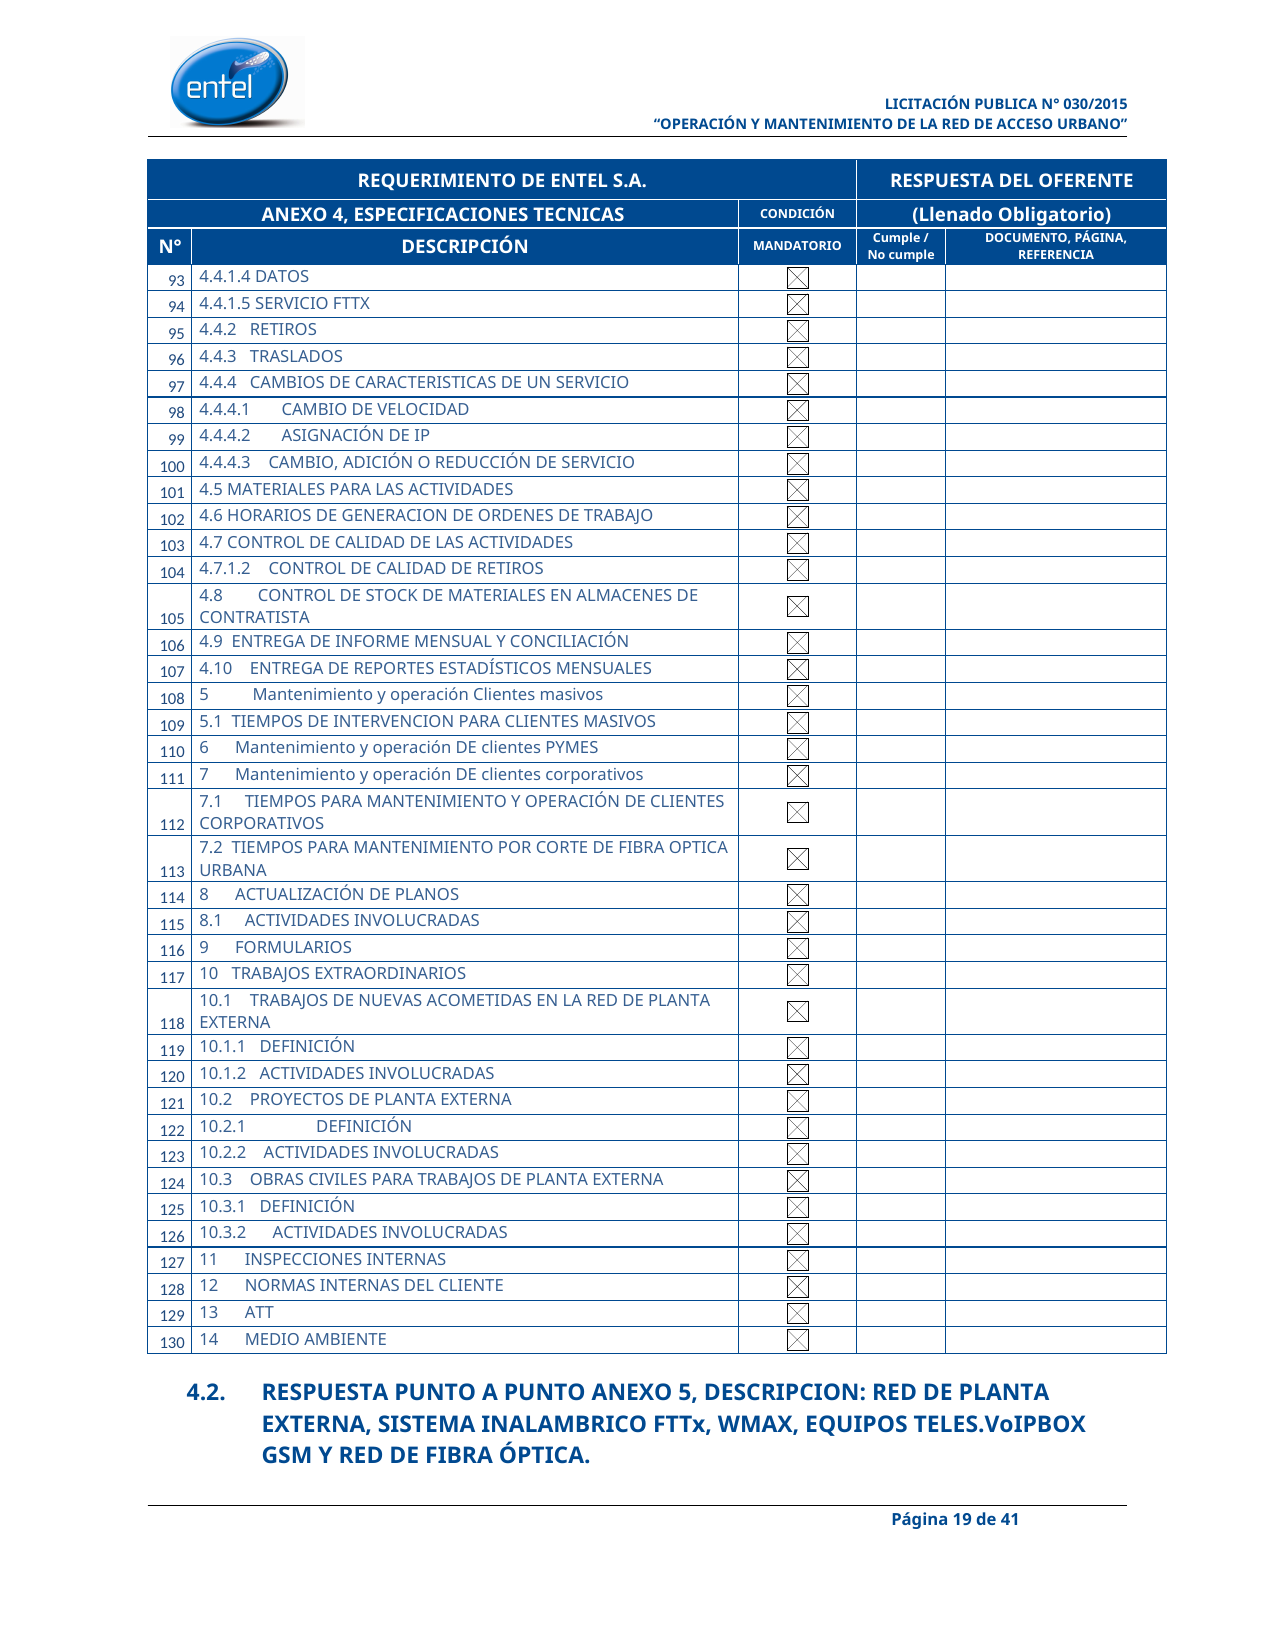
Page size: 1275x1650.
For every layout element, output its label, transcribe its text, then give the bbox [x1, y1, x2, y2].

table_cell 6 Mantenimiento y operación DE clientes PYMES [192, 736, 738, 762]
table_cell 4.6 HORARIOS DE GENERACION DE ORDENES DE TRABAJO [192, 504, 738, 529]
table_cell 13 ATT [192, 1301, 738, 1326]
table_cell 120 [148, 1061, 191, 1087]
table_cell [857, 371, 945, 396]
table_cell 10.1.2 ACTIVIDADES INVOLUCRADAS [192, 1061, 738, 1087]
table_cell 106 [148, 630, 191, 655]
picture [170, 36, 305, 128]
table_cell [946, 1248, 1166, 1273]
table_cell 4.7 CONTROL DE CALIDAD DE LAS ACTIVIDADES [192, 530, 738, 556]
table_cell 127 [148, 1248, 191, 1273]
table_cell 4.9 ENTREGA DE INFORME MENSUAL Y CONCILIACIÓN [192, 630, 738, 655]
table_cell [739, 989, 856, 1034]
table_cell 113 [148, 836, 191, 881]
table_cell [739, 504, 856, 529]
table_cell [857, 882, 945, 908]
table_cell 4.7.1.2 CONTROL DE CALIDAD DE RETIROS [192, 557, 738, 582]
table_header REQUERIMIENTO DE ENTEL S.A. [148, 160, 856, 199]
table_cell [857, 1274, 945, 1299]
table_cell [857, 584, 945, 629]
table_cell 94 [148, 291, 191, 317]
table_cell 130 [148, 1327, 191, 1353]
table_cell [739, 1274, 856, 1299]
table_cell 5 Mantenimiento y operación Clientes masivos [192, 683, 738, 708]
table_cell [946, 1301, 1166, 1326]
table_cell 7.2 TIEMPOS PARA MANTENIMIENTO POR CORTE DE FIBRA OPTICA URBANA [192, 836, 738, 881]
table_cell 99 [148, 424, 191, 449]
table_cell [946, 477, 1166, 503]
table_cell [739, 318, 856, 343]
table_cell [739, 710, 856, 735]
table_cell [857, 909, 945, 934]
table_cell 123 [148, 1141, 191, 1167]
table_cell [739, 1088, 856, 1113]
table_cell [857, 989, 945, 1034]
table_cell [857, 836, 945, 881]
table_cell [857, 962, 945, 987]
table_cell 114 [148, 882, 191, 908]
table_cell 4.4.4.2 ASIGNACIÓN DE IP [192, 424, 738, 449]
table_cell 116 [148, 935, 191, 961]
table_cell [739, 935, 856, 961]
table_cell 10.2.2 ACTIVIDADES INVOLUCRADAS [192, 1141, 738, 1167]
table_cell [739, 962, 856, 987]
table_cell 4.10 ENTREGA DE REPORTES ESTADÍSTICOS MENSUALES [192, 656, 738, 682]
table_cell 4.4.4.1 CAMBIO DE VELOCIDAD [192, 398, 738, 423]
table_cell [857, 710, 945, 735]
table_cell 5.1 TIEMPOS DE INTERVENCION PARA CLIENTES MASIVOS [192, 710, 738, 735]
table_cell 129 [148, 1301, 191, 1326]
table_cell N° [148, 229, 191, 264]
table_cell 121 [148, 1088, 191, 1113]
table_cell [857, 656, 945, 682]
table_cell 7.1 TIEMPOS PARA MANTENIMIENTO Y OPERACIÓN DE CLIENTES CORPORATIVOS [192, 789, 738, 835]
table_cell [946, 710, 1166, 735]
table_cell 10.2.1 DEFINICIÓN [192, 1115, 738, 1140]
table_cell [739, 1248, 856, 1273]
table_cell [857, 1248, 945, 1273]
table_cell [857, 1194, 945, 1220]
table_cell [739, 1035, 856, 1060]
table_cell [857, 1301, 945, 1326]
table_cell [946, 1115, 1166, 1140]
table_cell [946, 630, 1166, 655]
table_cell [857, 789, 945, 835]
table_cell [946, 504, 1166, 529]
table_cell [739, 477, 856, 503]
table_cell 118 [148, 989, 191, 1034]
table_cell [739, 882, 856, 908]
table_cell [946, 557, 1166, 582]
table_cell [946, 1327, 1166, 1353]
table_cell [946, 763, 1166, 788]
table_cell 128 [148, 1274, 191, 1299]
table_cell [857, 398, 945, 423]
table_cell [946, 1061, 1166, 1087]
table_cell [739, 789, 856, 835]
table_cell [857, 1088, 945, 1113]
table_cell 4.4.3 TRASLADOS [192, 344, 738, 370]
table_cell [739, 291, 856, 317]
table_cell 4.8 CONTROL DE STOCK DE MATERIALES EN ALMACENES DE CONTRATISTA [192, 584, 738, 629]
table_cell 4.4.1.4 DATOS [192, 265, 738, 290]
table_cell 96 [148, 344, 191, 370]
table_cell [857, 291, 945, 317]
table_cell [946, 882, 1166, 908]
table_cell 10.3.2 ACTIVIDADES INVOLUCRADAS [192, 1221, 738, 1246]
table_cell [739, 1061, 856, 1087]
table_header RESPUESTA DEL OFERENTE [857, 160, 1166, 199]
table_cell 101 [148, 477, 191, 503]
table_cell [857, 265, 945, 290]
table_cell MANDATORIO [739, 229, 856, 264]
table_cell DESCRIPCIÓN [192, 229, 738, 264]
table_cell [946, 989, 1166, 1034]
table_cell [946, 656, 1166, 682]
table_cell [857, 1035, 945, 1060]
table_cell 4.4.2 RETIROS [192, 318, 738, 343]
table_cell [946, 424, 1166, 449]
table_cell [739, 530, 856, 556]
table_cell 10.1.1 DEFINICIÓN [192, 1035, 738, 1060]
table_cell 119 [148, 1035, 191, 1060]
table_cell [946, 584, 1166, 629]
table_cell 109 [148, 710, 191, 735]
table_cell [857, 318, 945, 343]
table_cell 4.4.4.3 CAMBIO, ADICIÓN O REDUCCIÓN DE SERVICIO [192, 451, 738, 476]
table_cell 107 [148, 656, 191, 682]
table_cell 4.5 MATERIALES PARA LAS ACTIVIDADES [192, 477, 738, 503]
table_cell 93 [148, 265, 191, 290]
table_cell 98 [148, 398, 191, 423]
table_cell 117 [148, 962, 191, 987]
table_cell 10 TRABAJOS EXTRAORDINARIOS [192, 962, 738, 987]
table_cell [857, 1115, 945, 1140]
table_cell [946, 736, 1166, 762]
table_cell 115 [148, 909, 191, 934]
table_cell 125 [148, 1194, 191, 1220]
table_cell 14 MEDIO AMBIENTE [192, 1327, 738, 1353]
table_cell [857, 630, 945, 655]
table_cell 11 INSPECCIONES INTERNAS [192, 1248, 738, 1273]
table_cell [739, 1327, 856, 1353]
table_cell [857, 504, 945, 529]
table_cell [946, 1141, 1166, 1167]
table_cell [739, 1168, 856, 1193]
table_cell [739, 1301, 856, 1326]
table_cell 108 [148, 683, 191, 708]
table_cell 126 [148, 1221, 191, 1246]
table_cell [739, 265, 856, 290]
table_cell [857, 1327, 945, 1353]
table_cell [946, 1194, 1166, 1220]
table_cell 122 [148, 1115, 191, 1140]
table_cell 10.2 PROYECTOS DE PLANTA EXTERNA [192, 1088, 738, 1113]
table_cell [946, 789, 1166, 835]
table_cell 100 [148, 451, 191, 476]
table_cell [857, 935, 945, 961]
table_cell 103 [148, 530, 191, 556]
table_cell 95 [148, 318, 191, 343]
table_cell [857, 530, 945, 556]
table_cell ANEXO 4, ESPECIFICACIONES TECNICAS [148, 200, 738, 227]
table_cell 104 [148, 557, 191, 582]
table_cell [857, 1141, 945, 1167]
table_cell 10.1 TRABAJOS DE NUEVAS ACOMETIDAS EN LA RED DE PLANTA EXTERNA [192, 989, 738, 1034]
table_cell [857, 763, 945, 788]
table_cell [946, 398, 1166, 423]
table_cell [946, 909, 1166, 934]
table_cell [946, 683, 1166, 708]
table_cell [739, 909, 856, 934]
table_cell [857, 1168, 945, 1193]
table_cell 112 [148, 789, 191, 835]
table_cell [739, 736, 856, 762]
table_cell [946, 935, 1166, 961]
table_cell [946, 1035, 1166, 1060]
table_cell 8.1 ACTIVIDADES INVOLUCRADAS [192, 909, 738, 934]
table_cell [739, 557, 856, 582]
table_cell [946, 318, 1166, 343]
table_cell [739, 763, 856, 788]
table_cell [946, 1274, 1166, 1299]
table_cell [857, 451, 945, 476]
table_cell [739, 398, 856, 423]
table_cell [946, 1168, 1166, 1193]
table_cell 111 [148, 763, 191, 788]
table_cell [857, 557, 945, 582]
table_cell [739, 344, 856, 370]
table_cell 105 [148, 584, 191, 629]
table_cell [946, 962, 1166, 987]
table_cell [946, 836, 1166, 881]
table_cell 4.4.1.5 SERVICIO FTTX [192, 291, 738, 317]
table_cell [739, 584, 856, 629]
table_cell [739, 1221, 856, 1246]
list RESPUESTA PUNTO A PUNTO ANEXO 5, DESCRIPCION: RED DE PLANTA EXTERNA, SISTEMA INALAMBRICO FTTx, WMAX, EQUIPOS TELES.VoIPBOX GSM Y RED DE FIBRA ÓPTICA. [186, 1376, 1127, 1470]
table_cell 4.4.4 CAMBIOS DE CARACTERISTICAS DE UN SERVICIO [192, 371, 738, 396]
table_cell 10.3.1 DEFINICIÓN [192, 1194, 738, 1220]
table_cell [857, 1221, 945, 1246]
table_cell 7 Mantenimiento y operación DE clientes corporativos [192, 763, 738, 788]
table_cell [857, 344, 945, 370]
table_cell Cumple / No cumple [857, 229, 945, 264]
table_cell [857, 424, 945, 449]
table_cell 8 ACTUALIZACIÓN DE PLANOS [192, 882, 738, 908]
table_cell 9 FORMULARIOS [192, 935, 738, 961]
table_cell [739, 1141, 856, 1167]
table_cell (Llenado Obligatorio) [857, 200, 1166, 227]
table_cell 97 [148, 371, 191, 396]
table_cell [739, 656, 856, 682]
table_cell [739, 451, 856, 476]
table_cell [946, 1088, 1166, 1113]
table_cell 10.3 OBRAS CIVILES PARA TRABAJOS DE PLANTA EXTERNA [192, 1168, 738, 1193]
table_cell [857, 477, 945, 503]
table_cell 12 NORMAS INTERNAS DEL CLIENTE [192, 1274, 738, 1299]
table_cell [739, 630, 856, 655]
table_cell [946, 451, 1166, 476]
table_cell CONDICIÓN [739, 200, 856, 227]
table_cell [739, 1194, 856, 1220]
table_cell [739, 424, 856, 449]
table_cell [946, 344, 1166, 370]
table_cell [739, 1115, 856, 1140]
table_cell [857, 736, 945, 762]
table_cell [739, 683, 856, 708]
table_cell [946, 291, 1166, 317]
table_cell [946, 265, 1166, 290]
table_cell 124 [148, 1168, 191, 1193]
table_cell [857, 1061, 945, 1087]
table_cell 110 [148, 736, 191, 762]
table_cell 102 [148, 504, 191, 529]
table_cell [857, 683, 945, 708]
table_cell [739, 371, 856, 396]
table_cell [946, 1221, 1166, 1246]
table_cell [946, 371, 1166, 396]
table_cell [739, 836, 856, 881]
table_cell [946, 530, 1166, 556]
table_cell DOCUMENTO, PÁGINA, REFERENCIA [946, 229, 1166, 264]
